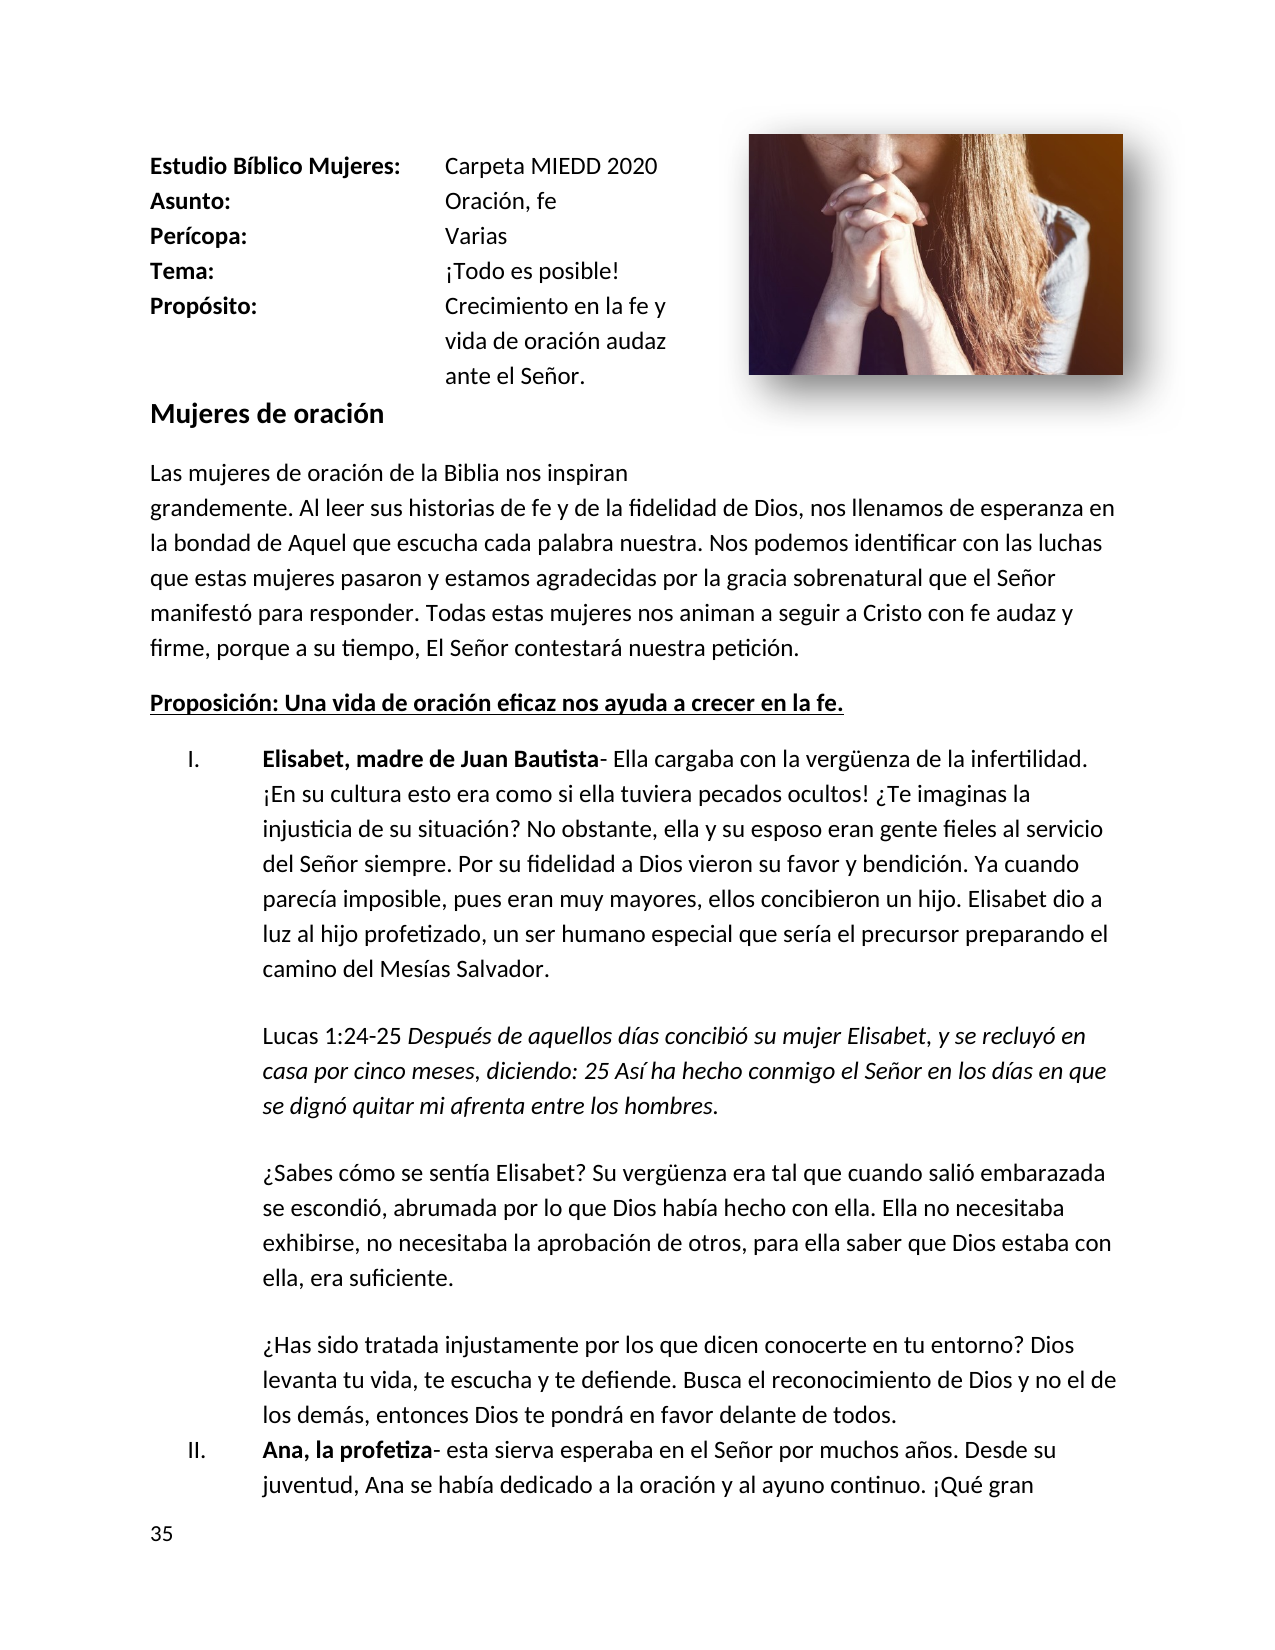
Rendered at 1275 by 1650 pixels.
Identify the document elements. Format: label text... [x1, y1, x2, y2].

text Proposición: Una vida de oración eficaz nos ayuda a crecer en la fe. [150, 688, 1125, 718]
picture [748, 134, 1123, 150]
picture [748, 251, 1123, 255]
picture [748, 216, 1123, 220]
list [187, 1434, 1125, 1499]
list Elisabet, madre de Juan Bautista- Ella cargaba con la vergüenza de la infertilidad. ¡En su cultura esto era como si ella tuviera pecados ocultos! ¿Te imaginas la injusticia de su situación? No obstante, ella y su esposo eran gente fieles al servicio del Señor siempre. Por su fidelidad a Dios vieron su favor y bendición. Ya cuando parecía imposible, pues eran muy mayores, ellos concibieron un hijo. Elisabet dio a luz al hijo profetizado, un ser humano especial que sería el precursor preparando el camino del Mesías Salvador. [187, 743, 1125, 1016]
list Lucas 1:24-25 Después de aquellos días concibió su mujer Elisabet, y se recluyó en casa por cinco meses, diciendo: 25 Así ha hecho conmigo el Señor en los días en que se dignó quitar mi afrenta entre los hombres. [262, 1020, 1125, 1153]
text Mujeres de oración [150, 395, 1125, 431]
picture [748, 181, 1123, 185]
text Propósito: Crecimiento en la fe y vida de oración audaz ante el Señor. [150, 290, 1125, 391]
picture [748, 286, 1123, 290]
text Estudio Bíblico Mujeres: Carpeta MIEDD 2020 [150, 150, 1125, 181]
text Asunto: Oración, fe [150, 185, 1125, 216]
list ¿Has sido tratada injustamente por los que dicen conocerte en tu entorno? Dios levanta tu vida, te escucha y te defiende. Busca el reconocimiento de Dios y no el de los demás, entonces Dios te pondrá en favor delante de todos. [262, 1329, 1125, 1429]
text Perícopa: Varias [150, 220, 1125, 251]
text Las mujeres de oración de la Biblia nos inspiran grandemente. Al leer sus historias de fe y de la fidelidad de Dios, nos llenamos de esperanza en la bondad de Aquel que escucha cada palabra nuestra. Nos podemos identificar con las luchas que estas mujeres pasaron y estamos agradecidas por la gracia sobrenatural que el Señor manifestó para responder. Todas estas mujeres nos animan a seguir a Cristo con fe audaz y firme, porque a su tiempo, El Señor contestará nuestra petición. [150, 457, 1125, 662]
list ¿Sabes cómo se sentía Elisabet? Su vergüenza era tal que cuando salió embarazada se escondió, abrumada por lo que Dios había hecho con ella. Ella no necesitaba exhibirse, no necesitaba la aprobación de otros, para ella saber que Dios estaba con ella, era suficiente. [262, 1157, 1125, 1325]
text Tema: ¡Todo es posible! [150, 255, 1125, 286]
